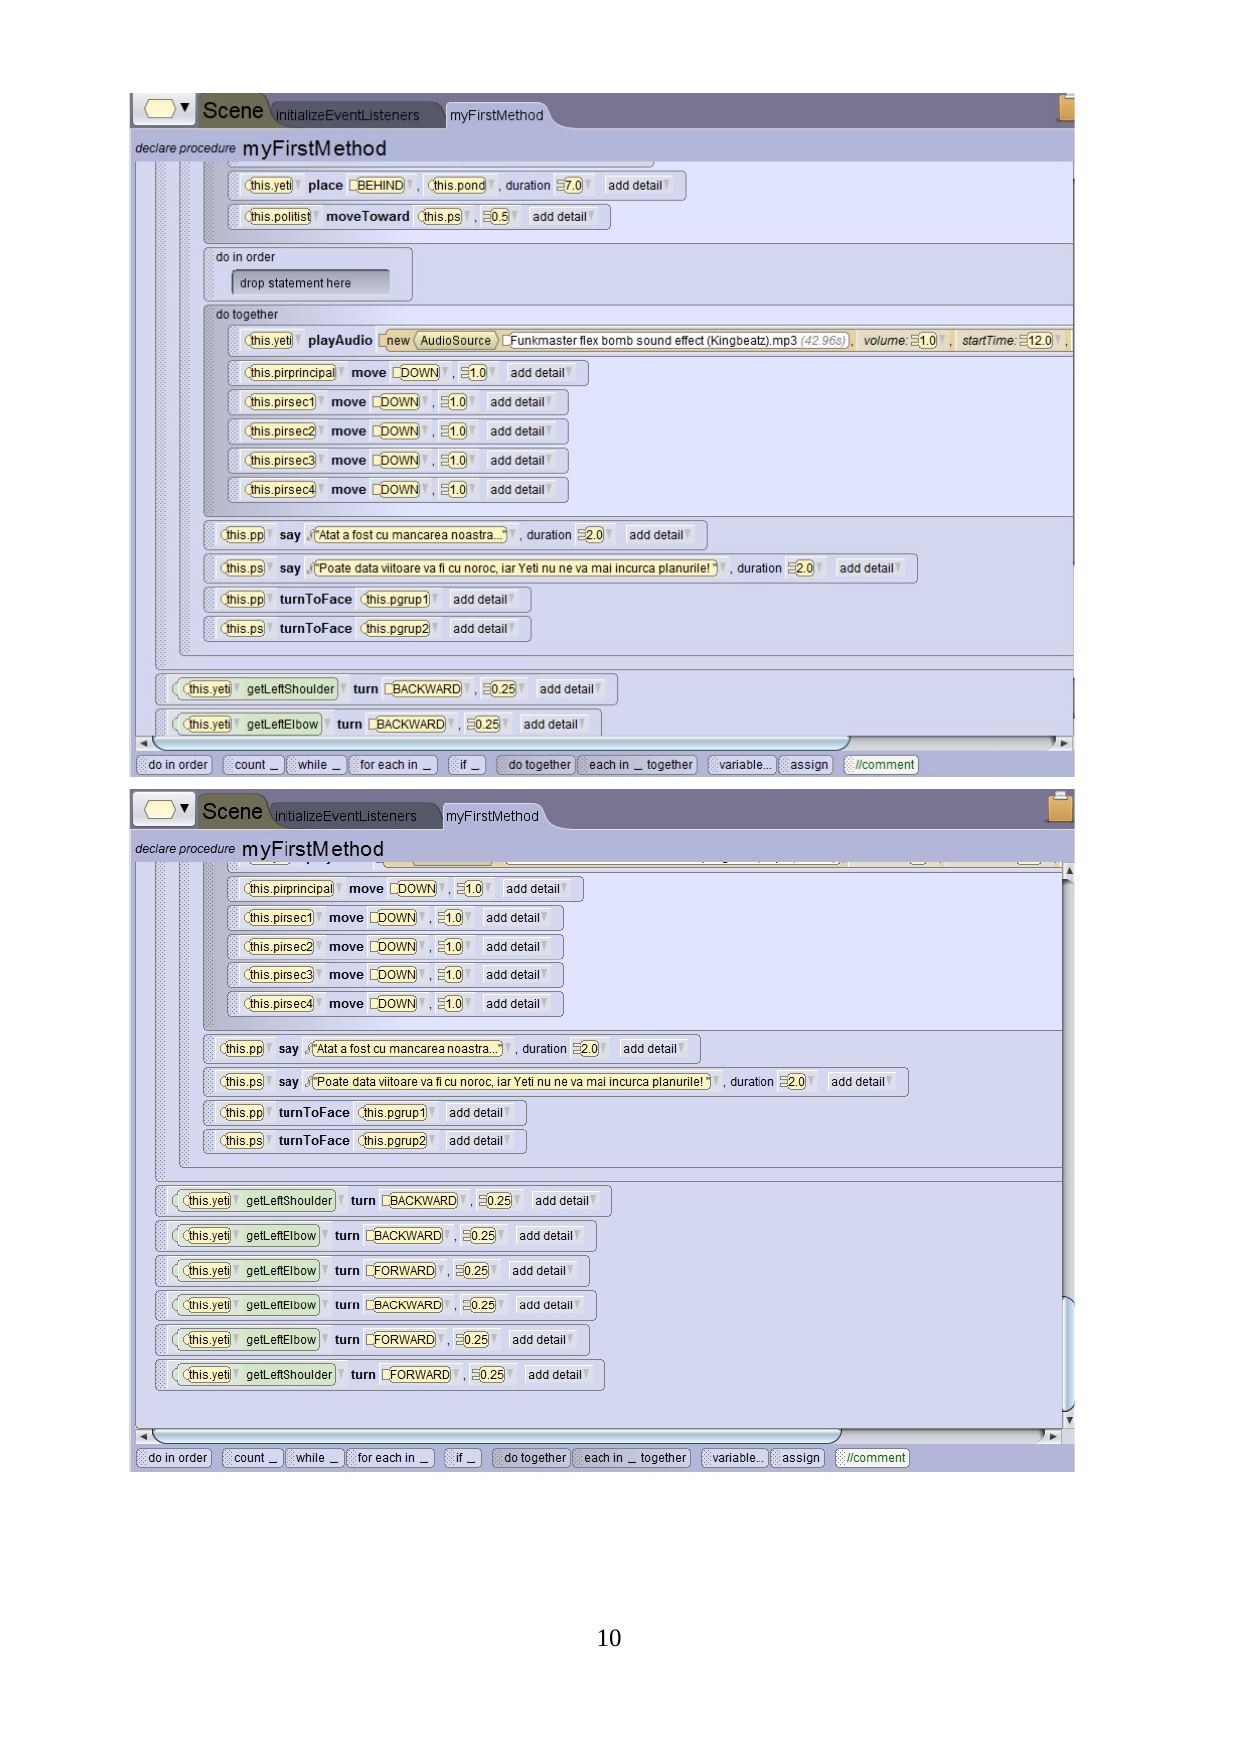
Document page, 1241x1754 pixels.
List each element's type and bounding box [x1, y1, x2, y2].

picture [129, 93, 1075, 780]
picture [129, 789, 1075, 1474]
